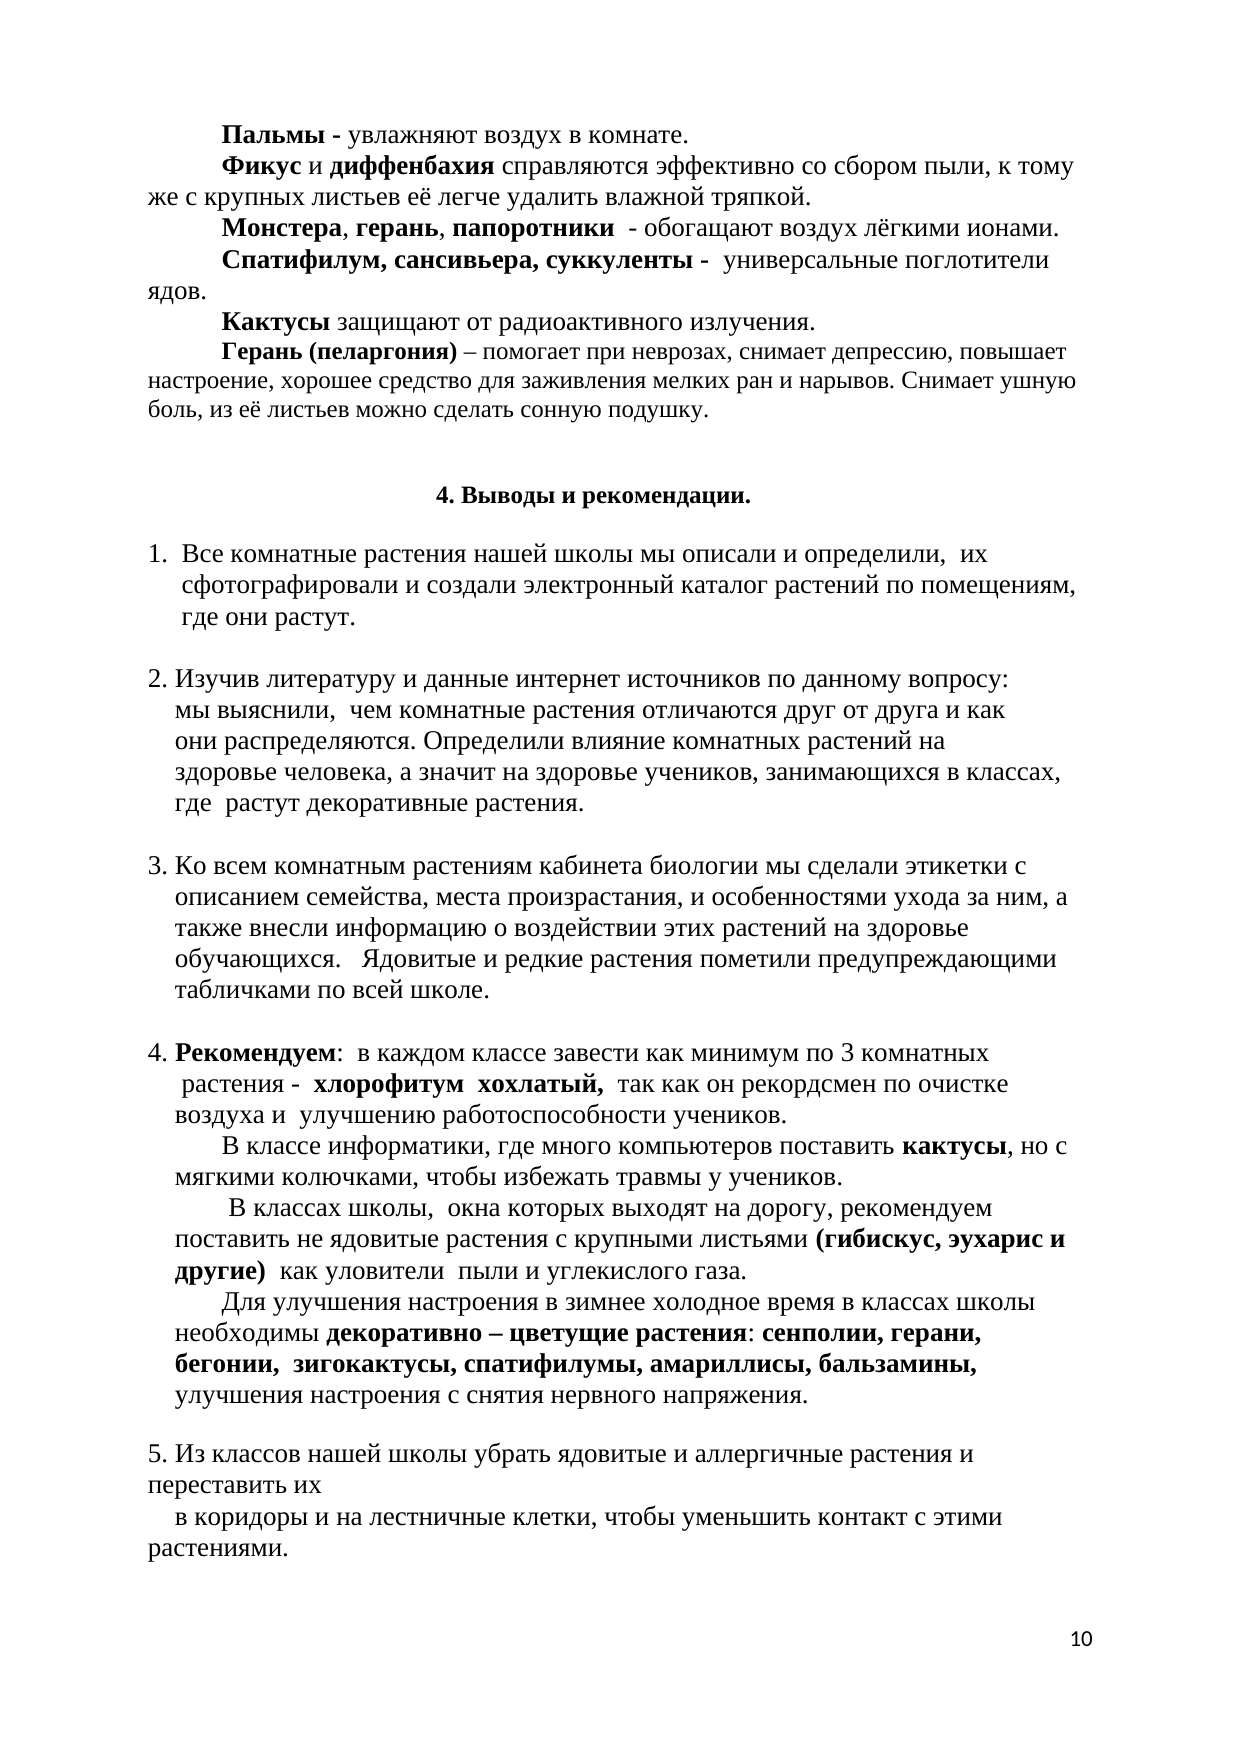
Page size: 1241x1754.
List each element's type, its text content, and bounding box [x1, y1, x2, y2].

text 1. Все комнатные растения нашей школы мы описали и определили, их [148, 537, 1092, 568]
text поставить не ядовитые растения с крупными листьями (гибискус, эухарис и [148, 1223, 1092, 1254]
text воздуха и улучшению работоспособности учеников. [148, 1098, 1092, 1129]
text необходимы декоративно – цветущие растения: сенполии, герани, [148, 1316, 1092, 1347]
text 5. Из классов нашей школы убрать ядовитые и аллергичные растения и переставить их [148, 1437, 1092, 1500]
text обучающихся. Ядовитые и редкие растения пометили предупреждающими [148, 942, 1092, 973]
text также внесли информацию о воздействии этих растений на здоровье [148, 911, 1092, 942]
text 2. Изучив литературу и данные интернет источников по данному вопросу: [148, 662, 1092, 693]
text мягкими колючками, чтобы избежать травмы у учеников. [148, 1160, 1092, 1191]
text Пальмы - увлажняют воздух в комнате. [148, 118, 1092, 149]
text Кактусы защищают от радиоактивного излучения. [148, 305, 1092, 336]
text где растут декоративные растения. [148, 787, 1092, 818]
text Спатифилум, сансивьера, суккуленты - универсальные поглотители ядов. [148, 243, 1092, 305]
text Фикус и диффенбахия справляются эффективно со сбором пыли, к тому же с крупных листьев её легче удалить влажной тряпкой. [148, 149, 1092, 212]
text где они растут. [148, 600, 1092, 631]
text растения - хлорофитум хохлатый, так как он рекордсмен по очистке [148, 1067, 1092, 1098]
text Монстера, герань, папоротники - обогащают воздух лёгкими ионами. [148, 212, 1092, 243]
text другие) как уловители пыли и углекислого газа. [148, 1254, 1092, 1285]
text 4. Выводы и рекомендации. [148, 480, 1092, 509]
text в коридоры и на лестничные клетки, чтобы уменьшить контакт с этими растениями. [148, 1500, 1092, 1562]
text табличками по всей школе. [148, 973, 1092, 1004]
text Для улучшения настроения в зимнее холодное время в классах школы [148, 1285, 1092, 1316]
text мы выяснили, чем комнатные растения отличаются друг от друга и как [148, 693, 1092, 724]
text они распределяются. Определили влияние комнатных растений на [148, 724, 1092, 755]
text В классах школы, окна которых выходят на дорогу, рекомендуем [148, 1191, 1092, 1223]
text 4. Рекомендуем: в каждом классе завести как минимум по 3 комнатных [148, 1036, 1092, 1067]
text здоровье человека, а значит на здоровье учеников, занимающихся в классах, [148, 755, 1092, 787]
text сфотографировали и создали электронный каталог растений по помещениям, [148, 568, 1092, 600]
text описанием семейства, места произрастания, и особенностями ухода за ним, а [148, 880, 1092, 911]
text В классе информатики, где много компьютеров поставить кактусы, но с [148, 1129, 1092, 1160]
text Герань (пеларгония) – помогает при неврозах, снимает депрессию, повышает настроение, хорошее средство для заживления мелких ран и нарывов. Снимает ушную боль, из её листьев можно сделать сонную подушку. [148, 336, 1092, 422]
text 3. Ко всем комнатным растениям кабинета биологии мы сделали этикетки с [148, 849, 1092, 880]
text бегонии, зигокактусы, спатифилумы, амариллисы, бальзамины, [148, 1347, 1092, 1378]
text улучшения настроения с снятия нервного напряжения. [148, 1378, 1092, 1409]
